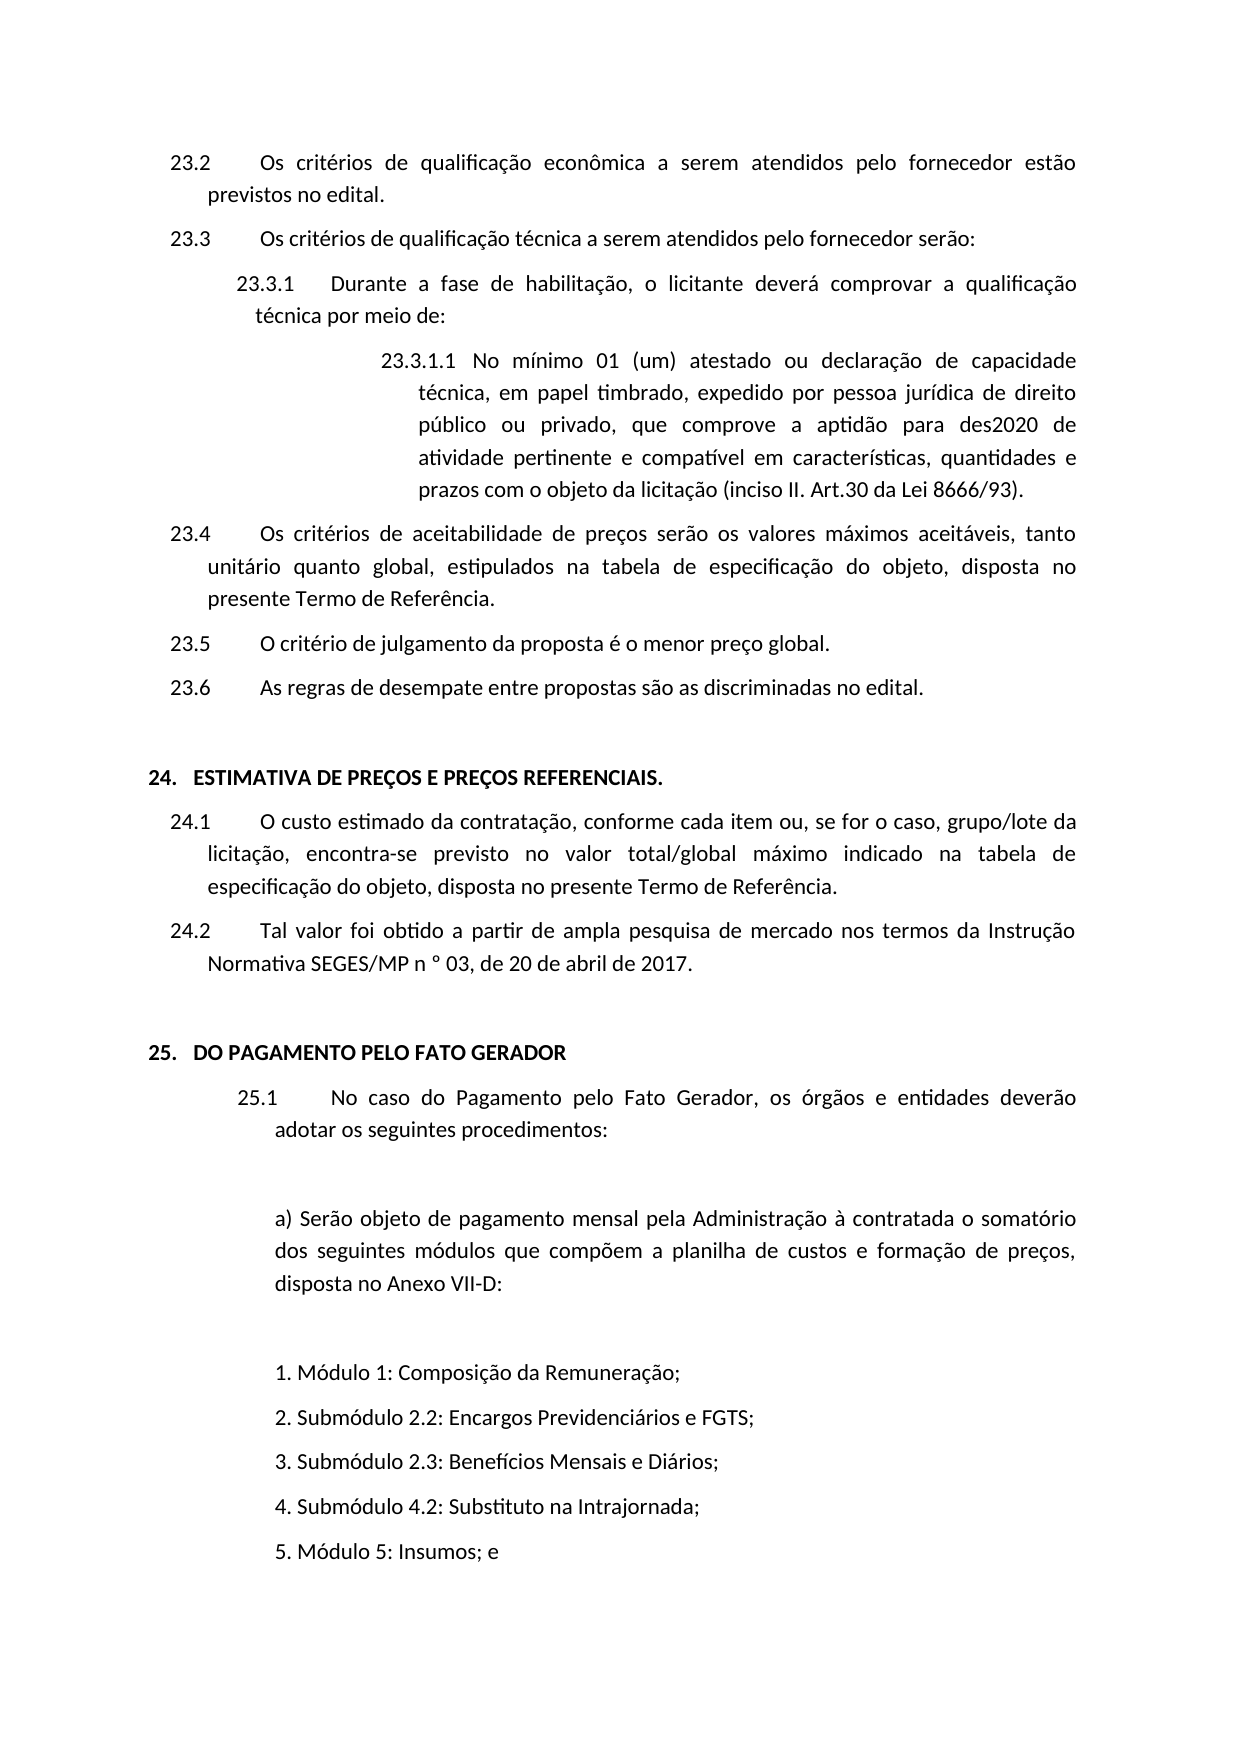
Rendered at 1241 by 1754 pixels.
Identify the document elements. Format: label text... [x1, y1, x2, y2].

list 4. Submódulo 4.2: Substituto na Intrajornada; [274, 1492, 1078, 1520]
list Tal valor foi obtido a partir de ampla pesquisa de mercado nos termos da Instrução Normativa SEGES/MP n º 03, de 20 de abril de 2017. [170, 916, 1078, 977]
list Os critérios de aceitabilidade de preços serão os valores máximos aceitáveis, tanto unitário quanto global, estipulados na tabela de especificação do objeto, disposta no presente Termo de Referência. [170, 519, 1078, 612]
list As regras de desempate entre propostas são as discriminadas no edital. [170, 673, 1078, 701]
list a) Serão objeto de pagamento mensal pela Administração à contratada o somatório dos seguintes módulos que compõem a planilha de custos e formação de preços, disposta no Anexo VII-D: [274, 1204, 1078, 1297]
list O custo estimado da contratação, conforme cada item ou, se for o caso, grupo/lote da licitação, encontra-se previsto no valor total/global máximo indicado na tabela de especificação do objeto, disposta no presente Termo de Referência. [170, 807, 1078, 900]
list ESTIMATIVA DE PREÇOS E PREÇOS REFERENCIAIS. [148, 763, 1078, 791]
list No mínimo 01 (um) atestado ou declaração de capacidade técnica, em papel timbrado, expedido por pessoa jurídica de direito público ou privado, que comprove a aptidão para des2020 de atividade pertinente e compatível em características, quantidades e prazos com o objeto da licitação (inciso II. Art.30 da Lei 8666/93). [381, 346, 1078, 503]
list 1. Módulo 1: Composição da Remuneração; [274, 1358, 1078, 1386]
list Os critérios de qualificação econômica a serem atendidos pelo fornecedor estão previstos no edital. [170, 148, 1078, 208]
list Durante a fase de habilitação, o licitante deverá comprovar a qualificação técnica por meio de: [236, 269, 1078, 329]
list 5. Módulo 5: Insumos; e [274, 1537, 1078, 1565]
list No caso do Pagamento pelo Fato Gerador, os órgãos e entidades deverão adotar os seguintes procedimentos: [237, 1083, 1078, 1143]
list DO PAGAMENTO PELO FATO GERADOR [148, 1038, 1078, 1066]
list O critério de julgamento da proposta é o menor preço global. [170, 629, 1078, 657]
list Os critérios de qualificação técnica a serem atendidos pelo fornecedor serão: [170, 224, 1078, 253]
list 3. Submódulo 2.3: Benefícios Mensais e Diários; [274, 1447, 1078, 1475]
list 2. Submódulo 2.2: Encargos Previdenciários e FGTS; [274, 1403, 1078, 1431]
